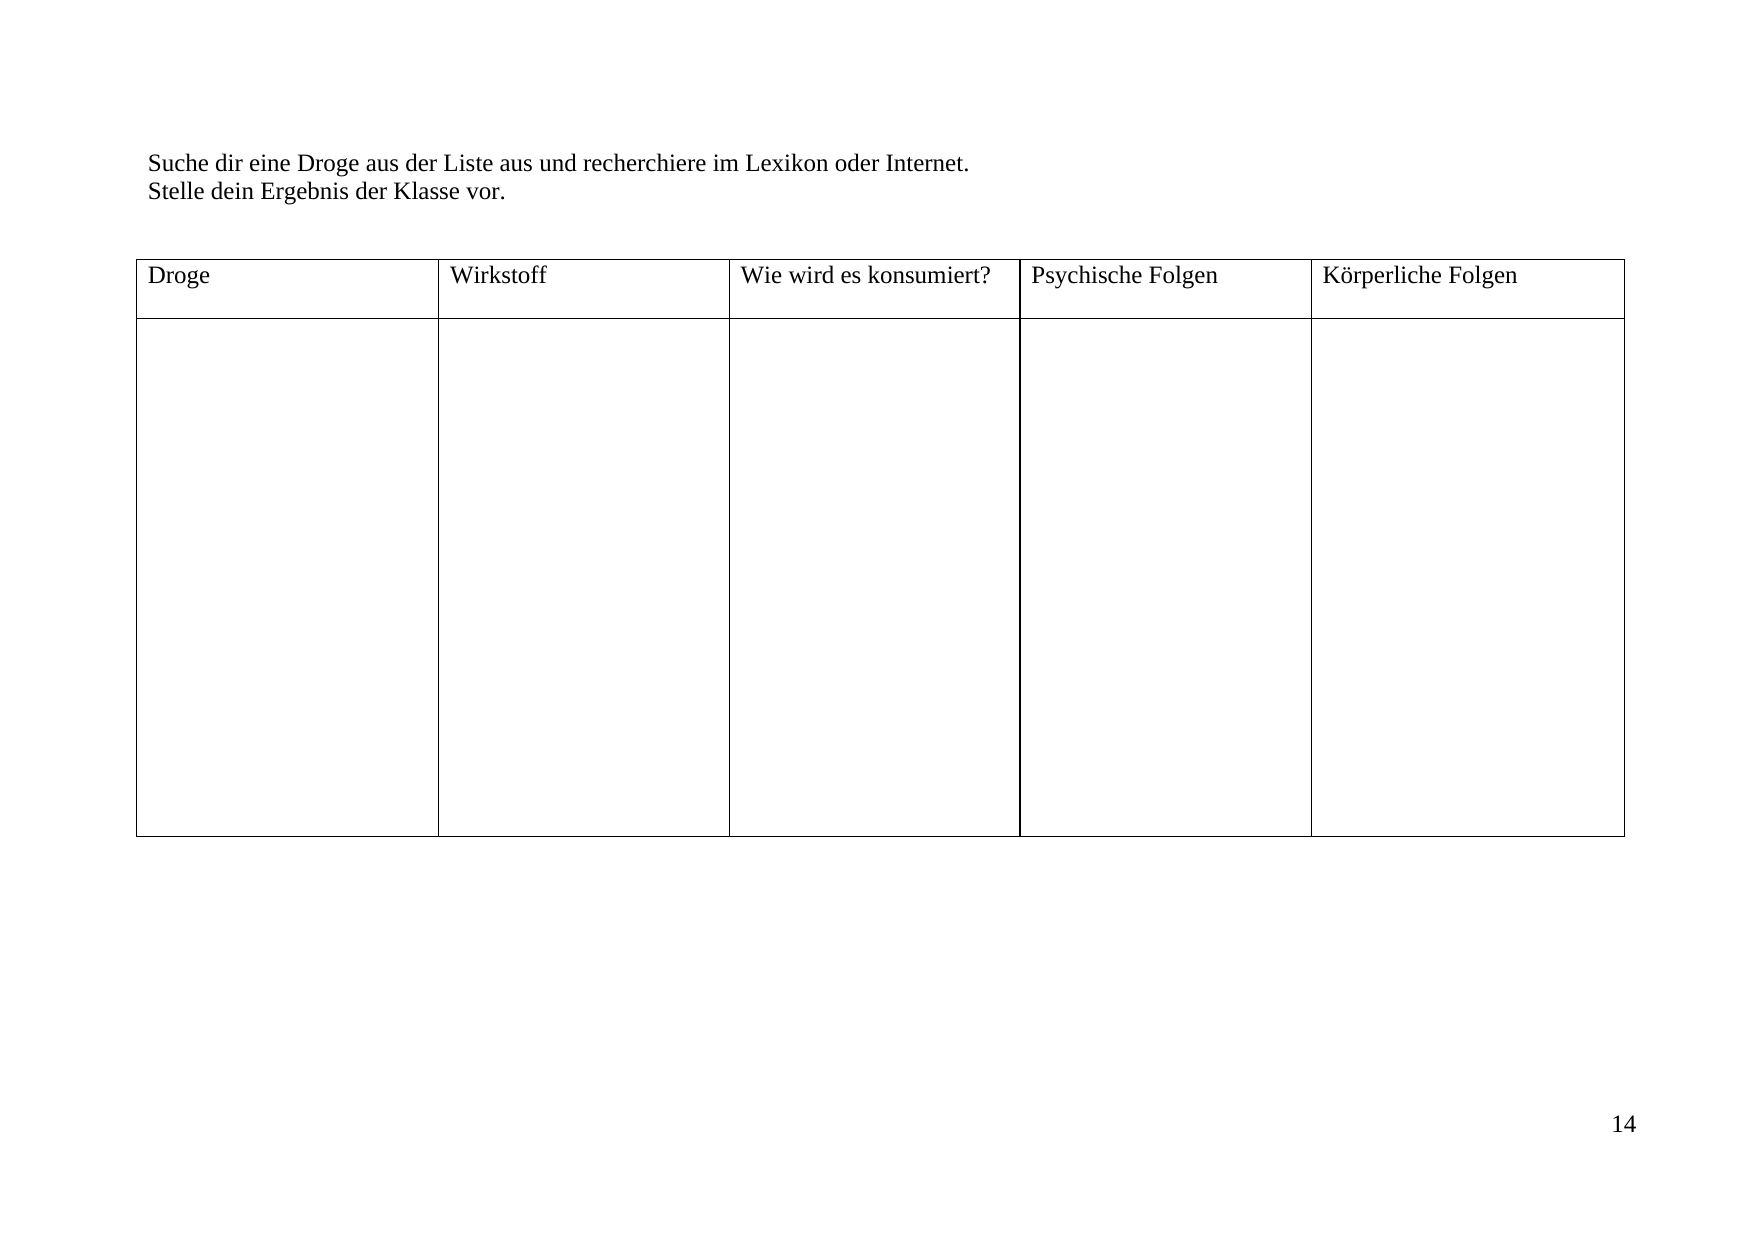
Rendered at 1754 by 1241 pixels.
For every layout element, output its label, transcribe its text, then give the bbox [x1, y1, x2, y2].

table_cell [1021, 319, 1311, 836]
table_header Droge [137, 260, 438, 317]
table_header Wirkstoff [439, 260, 729, 317]
table_header Körperliche Folgen [1312, 260, 1624, 317]
text Stelle dein Ergebnis der Klasse vor. [148, 176, 1636, 205]
table_cell [1312, 319, 1624, 836]
table_cell [439, 319, 729, 836]
table_header Wie wird es konsumiert? [730, 260, 1019, 317]
text Suche dir eine Droge aus der Liste aus und recherchiere im Lexikon oder Internet. [148, 148, 1636, 176]
table_cell [137, 319, 438, 836]
table_header Psychische Folgen [1021, 260, 1311, 317]
table_cell [730, 319, 1019, 836]
